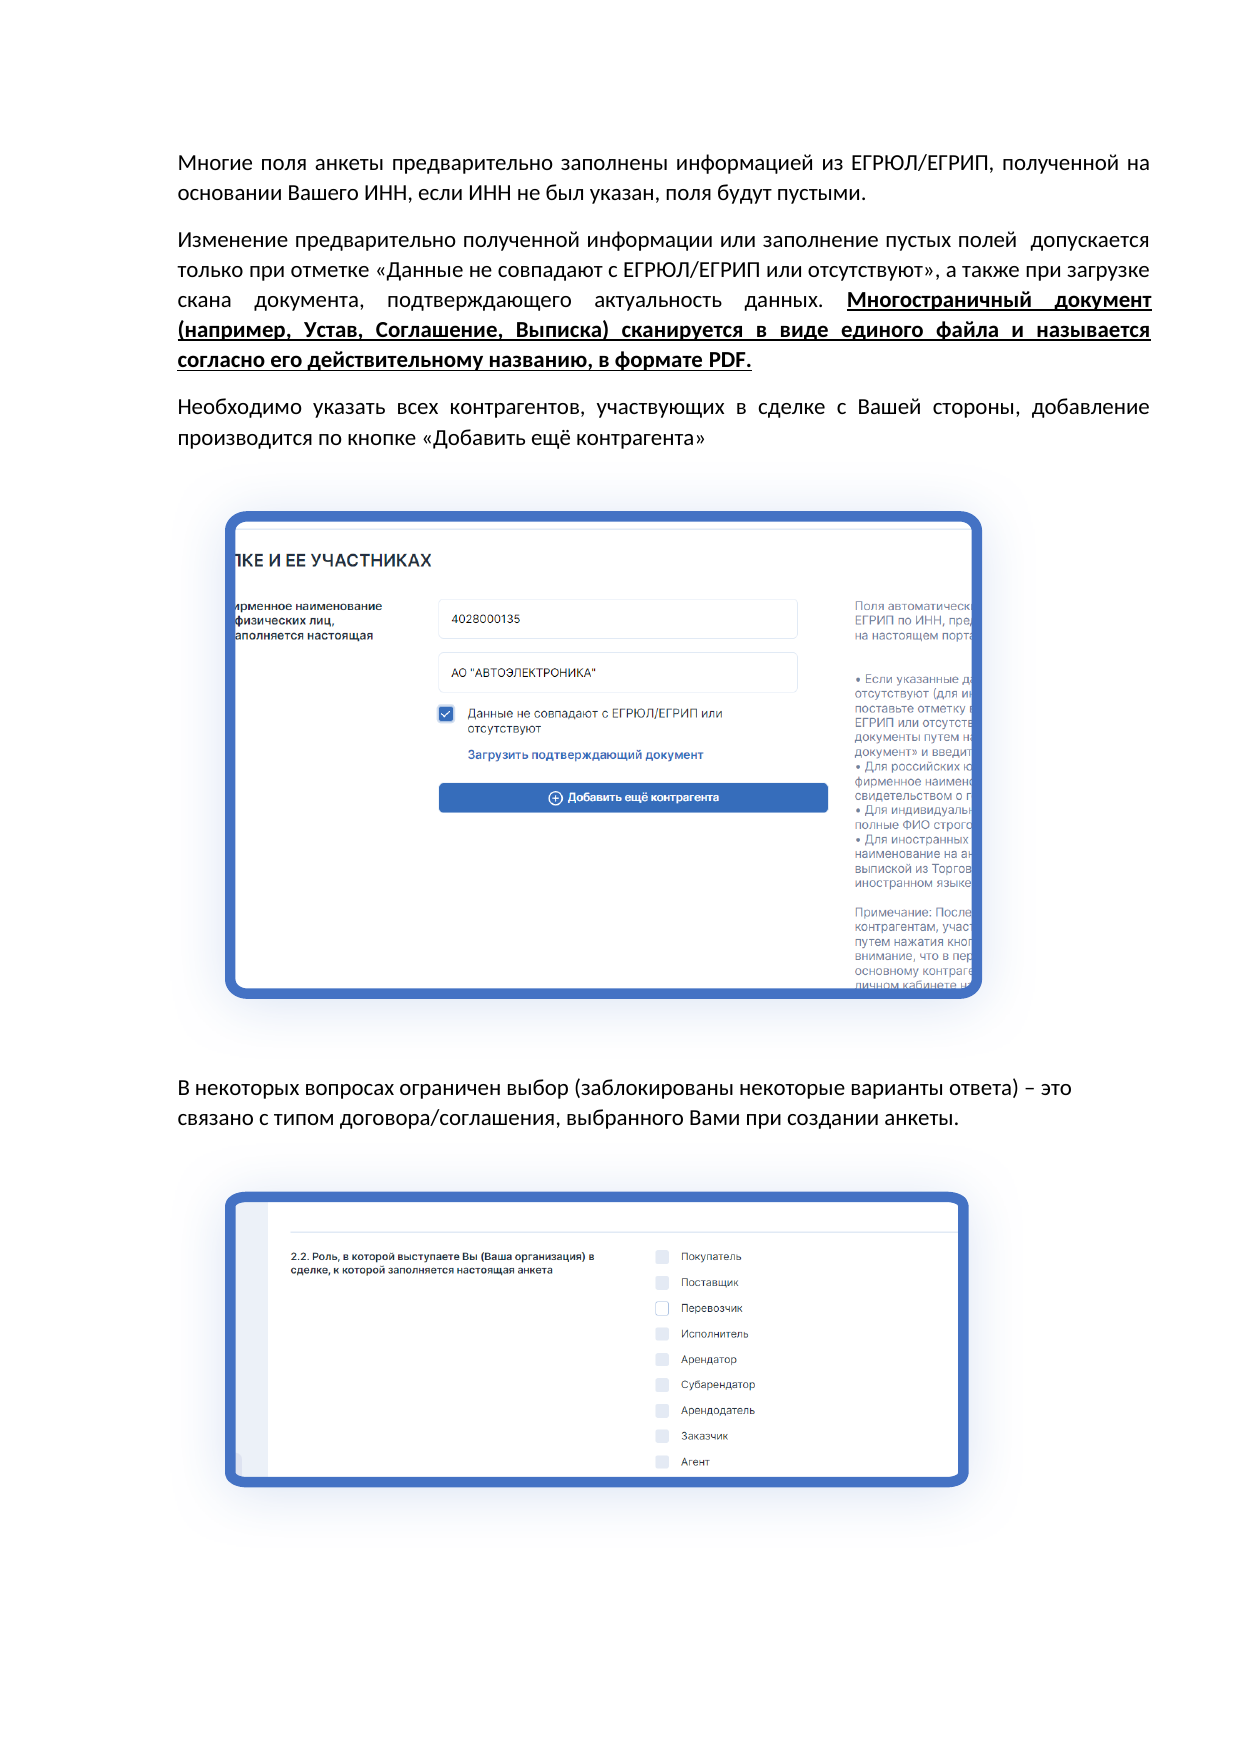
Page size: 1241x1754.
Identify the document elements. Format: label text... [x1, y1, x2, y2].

text Необходимо указать всех контрагентов, участвующих в сделке с Вашей стороны, добавление производится по кнопке «Добавить ещё контрагента» [177, 392, 1152, 451]
picture [236, 1203, 958, 1476]
text Многие поля анкеты предварительно заполнены информацией из ЕГРЮЛ/ЕГРИП, полученной на основании Вашего ИНН, если ИНН не был указан, поля будут пустыми. [177, 148, 1152, 206]
text В некоторых вопросах ограничен выбор (заблокированы некоторые варианты ответа) – это связано с типом договора/соглашения, выбранного Вами при создании анкеты. [177, 1073, 1152, 1131]
picture [236, 522, 971, 988]
text Изменение предварительно полученной информации или заполнение пустых полей допускается только при отметке «Данные не совпадают с ЕГРЮЛ/ЕГРИП или отсутствуют», а также при загрузке скана документа, подтверждающего актуальность данных. Многостраничный документ (например, Устав, Соглашение, Выписка) сканируется в виде единого файла и называется согласно его действительному названию, в формате PDF. [177, 225, 1152, 374]
